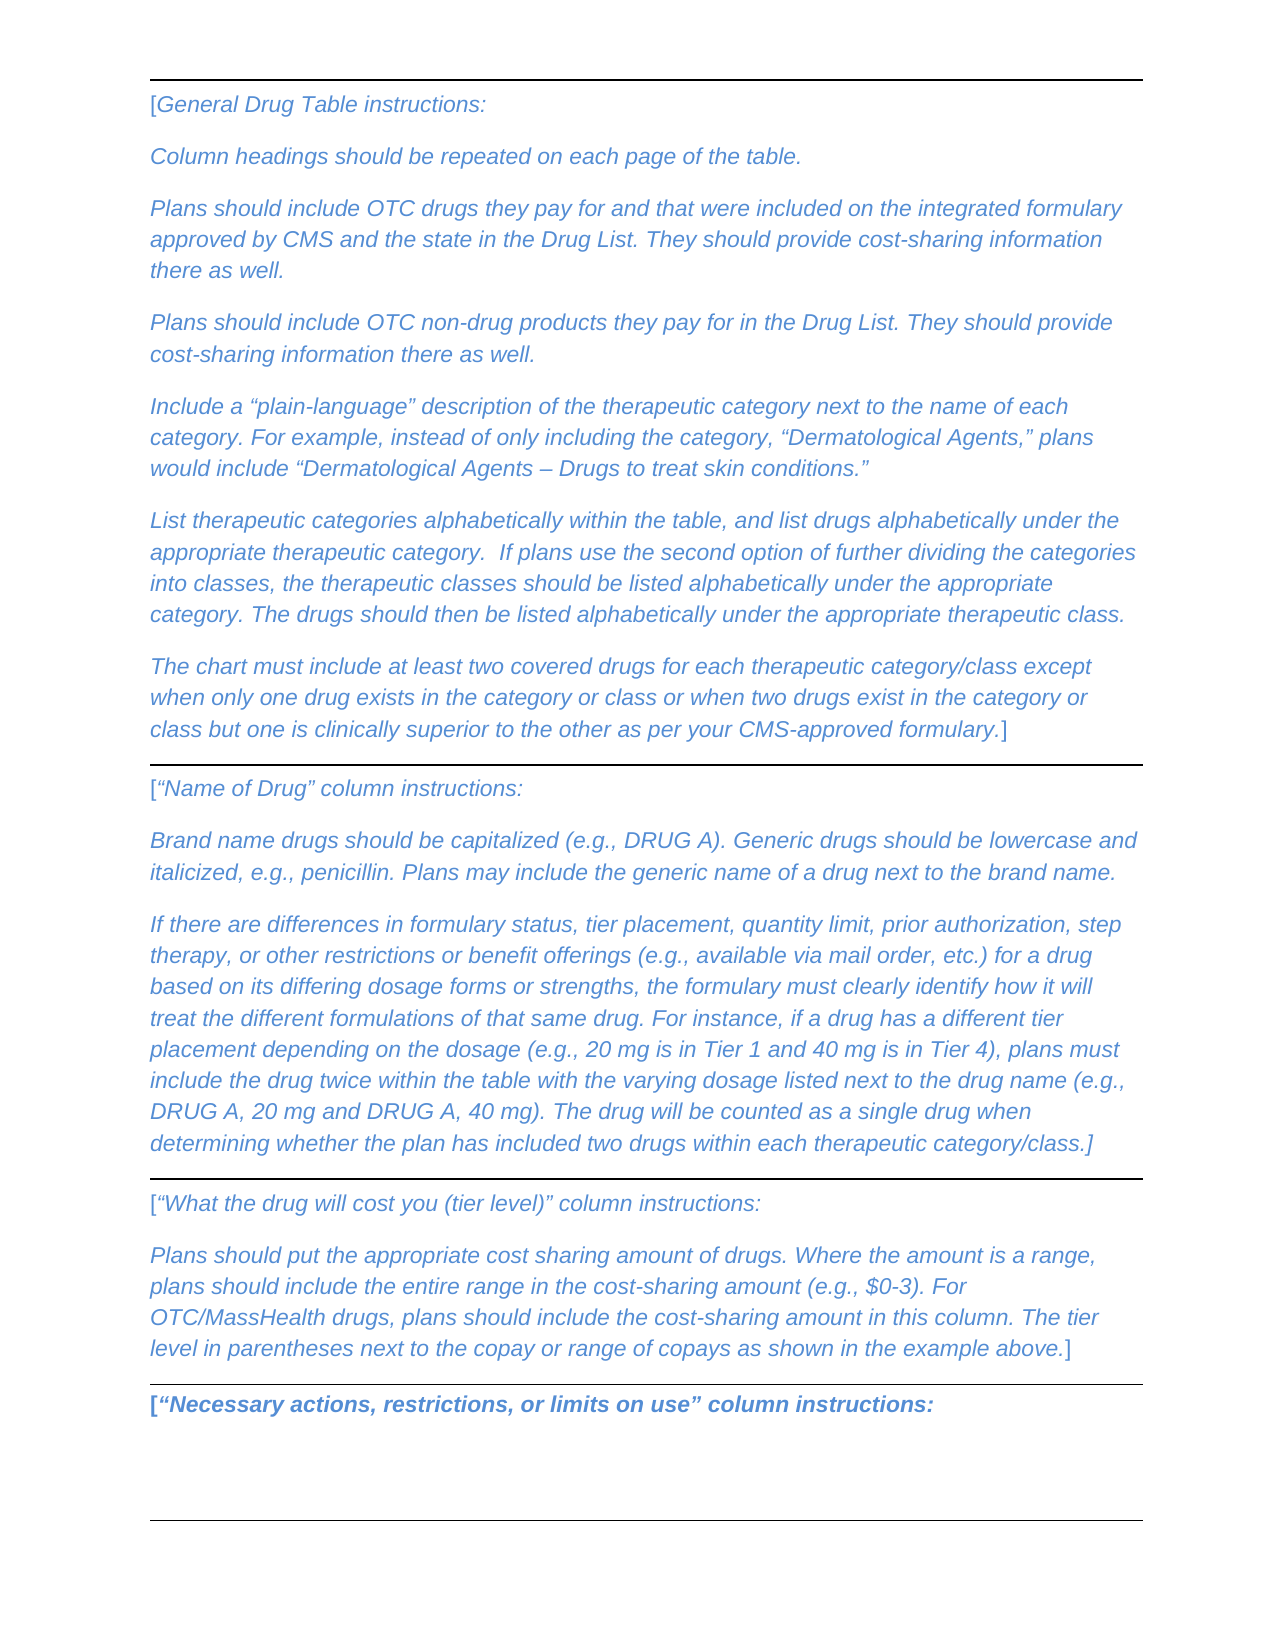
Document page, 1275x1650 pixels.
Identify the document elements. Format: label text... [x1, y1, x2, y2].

text Brand name drugs should be capitalized (e.g., DRUG A). Generic drugs should be lowercase and italicized, e.g., penicillin. Plans may include the generic name of a drug next to the brand name. [150, 824, 1143, 886]
text List therapeutic categories alphabetically within the table, and list drugs alphabetically under the appropriate therapeutic category. If plans use the second option of further dividing the categories into classes, the therapeutic classes should be listed alphabetically under the appropriate category. The drugs should then be listed alphabetically under the appropriate therapeutic class. [150, 504, 1143, 629]
text [“Necessary actions, restrictions, or limits on use” column instructions: [150, 1385, 1143, 1418]
text If there are differences in formulary status, tier placement, quantity limit, prior authorization, step therapy, or other restrictions or benefit offerings (e.g., available via mail order, etc.) for a drug based on its differing dosage forms or strengths, the formulary must clearly identify how it will treat the different formulations of that same drug. For instance, if a drug has a different tier placement depending on the dosage (e.g., 20 mg is in Tier 1 and 40 mg is in Tier 4), plans must include the drug twice within the table with the varying dosage listed next to the drug name (e.g., DRUG A, 20 mg and DRUG A, 40 mg). The drug will be counted as a single drug when determining whether the plan has included two drugs within each therapeutic category/class.] [150, 907, 1143, 1157]
text [General Drug Table instructions: [150, 81, 1143, 118]
text [“What the drug will cost you (tier level)” column instructions: [150, 1180, 1143, 1217]
text Plans should put the appropriate cost sharing amount of drugs. Where the amount is a range, plans should include the entire range in the cost-sharing amount (e.g., $0-3). For OTC/MassHealth drugs, plans should include the cost-sharing amount in this column. The tier level in parentheses next to the copay or range of copays as shown in the example above.] [150, 1238, 1143, 1363]
text Include a “plain-language” description of the therapeutic category next to the name of each category. For example, instead of only including the category, “Dermatological Agents,” plans would include “Dermatological Agents – Drugs to treat skin conditions.” [150, 389, 1143, 483]
text Column headings should be repeated on each page of the table. [150, 139, 1143, 170]
text Plans should include OTC drugs they pay for and that were included on the integrated formulary approved by CMS and the state in the Drug List. They should provide cost-sharing information there as well. [150, 191, 1143, 285]
text [“Name of Drug” column instructions: [150, 766, 1143, 803]
text The chart must include at least two covered drugs for each therapeutic category/class except when only one drug exists in the category or class or when two drugs exist in the category or class but one is clinically superior to the other as per your CMS-approved formulary.] [150, 649, 1143, 743]
text Plans should include OTC non-drug products they pay for in the Drug List. They should provide cost-sharing information there as well. [150, 306, 1143, 368]
